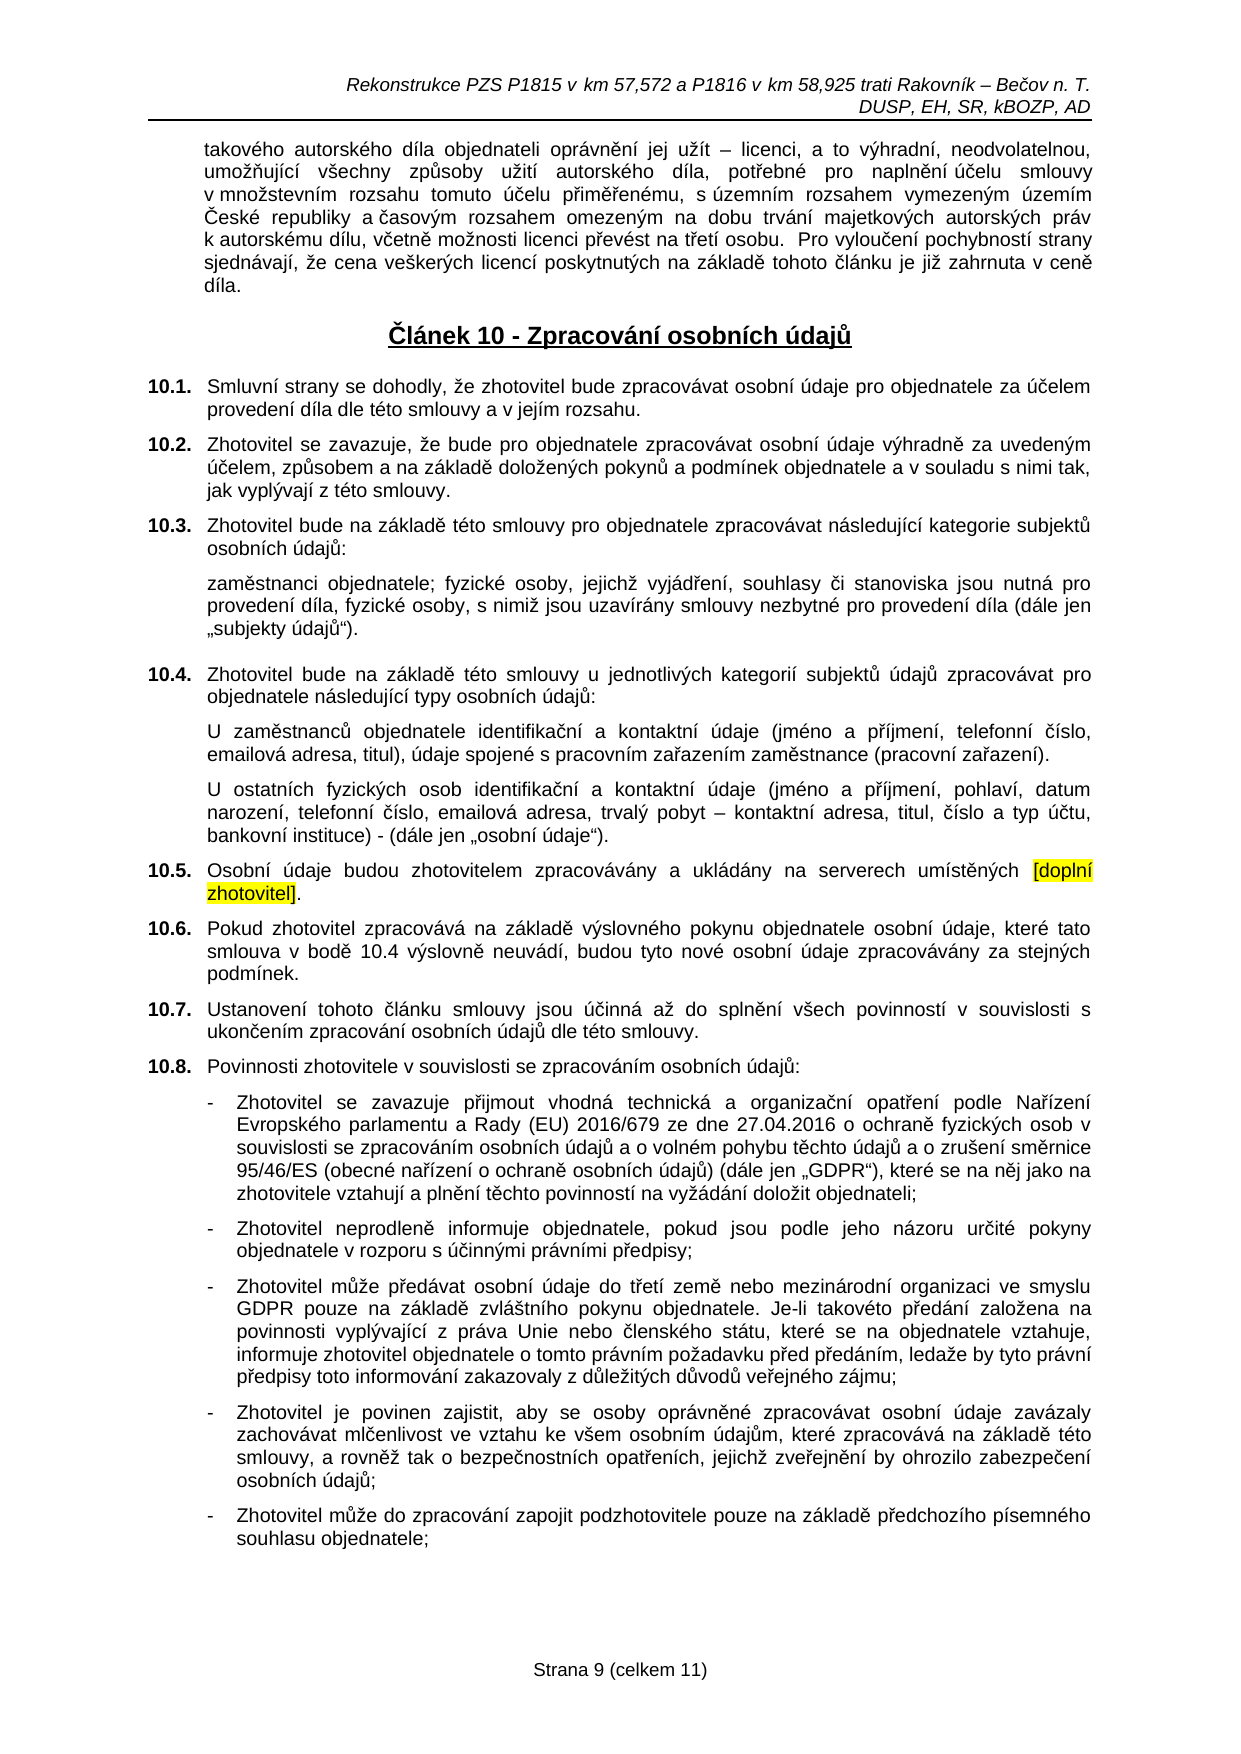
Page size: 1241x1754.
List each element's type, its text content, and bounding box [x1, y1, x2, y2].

text zaměstnanci objednatele; fyzické osoby, jejichž vyjádření, souhlasy či stanoviska jsou nutná pro provedení díla, fyzické osoby, s nimiž jsou uzavírány smlouvy nezbytné pro provedení díla (dále jen „subjekty údajů“). [207, 572, 1092, 640]
text U zaměstnanců objednatele identifikační a kontaktní údaje (jméno a příjmení, telefonní číslo, emailová adresa, titul), údaje spojené s pracovním zařazením zaměstnance (pracovní zařazení). [207, 720, 1092, 766]
text 10.1. Smluvní strany se dohodly, že zhotovitel bude zpracovávat osobní údaje pro objednatele za účelem provedení díla dle této smlouvy a v jejím rozsahu. [148, 375, 1092, 421]
text 10.6. Pokud zhotovitel zpracovává na základě výslovného pokynu objednatele osobní údaje, které tato smlouva v bodě 10.4 výslovně neuvádí, budou tyto nové osobní údaje zpracovávány za stejných podmínek. [148, 917, 1092, 985]
text - Zhotovitel neprodleně informuje objednatele, pokud jsou podle jeho názoru určité pokyny objednatele v rozporu s účinnými právními předpisy; [207, 1217, 1092, 1262]
subtitle Článek 10 - Zpracování osobních údajů [148, 321, 1092, 350]
text U ostatních fyzických osob identifikační a kontaktní údaje (jméno a příjmení, pohlaví, datum narození, telefonní číslo, emailová adresa, trvalý pobyt – kontaktní adresa, titul, číslo a typ účtu, bankovní instituce) - (dále jen „osobní údaje“). [207, 778, 1092, 846]
text 10.3. Zhotovitel bude na základě této smlouvy pro objednatele zpracovávat následující kategorie subjektů osobních údajů: [148, 514, 1092, 559]
text 10.8. Povinnosti zhotovitele v souvislosti se zpracováním osobních údajů: [148, 1055, 1092, 1078]
text - Zhotovitel může do zpracování zapojit podzhotovitele pouze na základě předchozího písemného souhlasu objednatele; [207, 1504, 1092, 1549]
text - Zhotovitel je povinen zajistit, aby se osoby oprávněné zpracovávat osobní údaje zavázaly zachovávat mlčenlivost ve vztahu ke všem osobním údajům, které zpracovává na základě této smlouvy, a rovněž tak o bezpečnostních opatřeních, jejichž zveřejnění by ohrozilo zabezpečení osobních údajů; [207, 1401, 1092, 1491]
text - Zhotovitel může předávat osobní údaje do třetí země nebo mezinárodní organizaci ve smyslu GDPR pouze na základě zvláštního pokynu objednatele. Je-li takovéto předání založena na povinnosti vyplývající z práva Unie nebo členského státu, které se na objednatele vztahuje, informuje zhotovitel objednatele o tomto právním požadavku před předáním, ledaže by tyto právní předpisy toto informování zakazovaly z důležitých důvodů veřejného zájmu; [207, 1274, 1092, 1388]
text 10.4. Zhotovitel bude na základě této smlouvy u jednotlivých kategorií subjektů údajů zpracovávat pro objednatele následující typy osobních údajů: [148, 662, 1092, 708]
text 10.5. Osobní údaje budou zhotovitelem zpracovávány a ukládány na serverech umístěných [doplní zhotovitel]. [148, 859, 1092, 904]
text 10.7. Ustanovení tohoto článku smlouvy jsou účinná až do splnění všech povinností v souvislosti s ukončením zpracování osobních údajů dle této smlouvy. [148, 997, 1092, 1043]
text 10.2. Zhotovitel se zavazuje, že bude pro objednatele zpracovávat osobní údaje výhradně za uvedeným účelem, způsobem a na základě doložených pokynů a podmínek objednatele a v souladu s nimi tak, jak vyplývají z této smlouvy. [148, 433, 1092, 501]
text - Zhotovitel se zavazuje přijmout vhodná technická a organizační opatření podle Nařízení Evropského parlamentu a Rady (EU) 2016/679 ze dne 27.04.2016 o ochraně fyzických osob v souvislosti se zpracováním osobních údajů a o volném pohybu těchto údajů a o zrušení směrnice 95/46/ES (obecné nařízení o ochraně osobních údajů) (dále jen „GDPR“), které se na něj jako na zhotovitele vztahují a plnění těchto povinností na vyžádání doložit objednateli; [207, 1091, 1092, 1204]
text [148, 137, 1092, 296]
